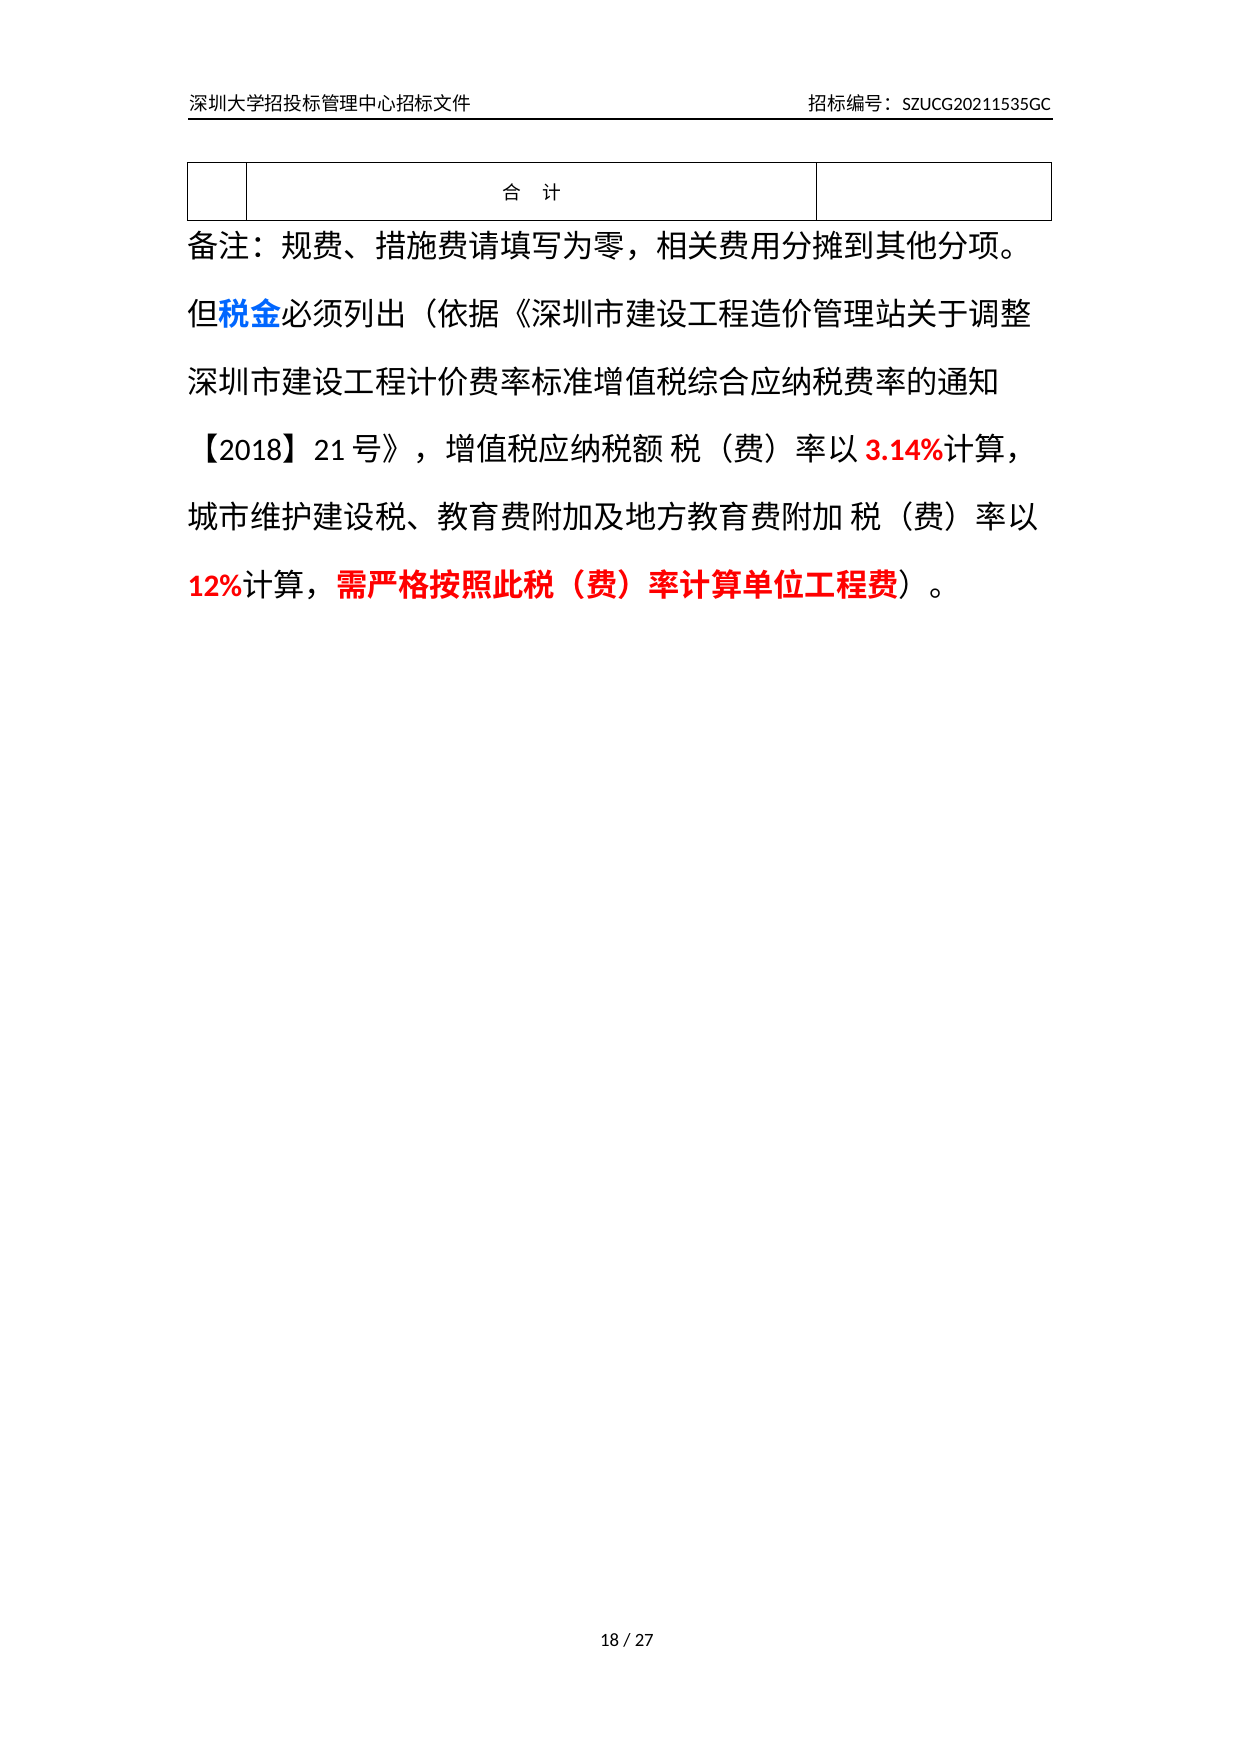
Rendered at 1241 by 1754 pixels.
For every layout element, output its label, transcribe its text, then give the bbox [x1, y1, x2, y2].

table_cell 合 计 [247, 163, 816, 220]
table_cell [188, 163, 246, 220]
table_cell [817, 163, 1051, 220]
text 但税金必须列出（依据《深圳市建设工程造价管理站关于调整深圳市建设工程计价费率标准增值税综合应纳税费率的通知【2018】21号》，增值税应纳税额 税（费）率以3.14%计算，城市维护建设税、教育费附加及地方教育费附加 税（费）率以12%计算，需严格按照此税（费）率计算单位工程费）。 [187, 289, 1053, 605]
text 备注：规费、措施费请填写为零，相关费用分摊到其他分项。 [187, 221, 1053, 266]
